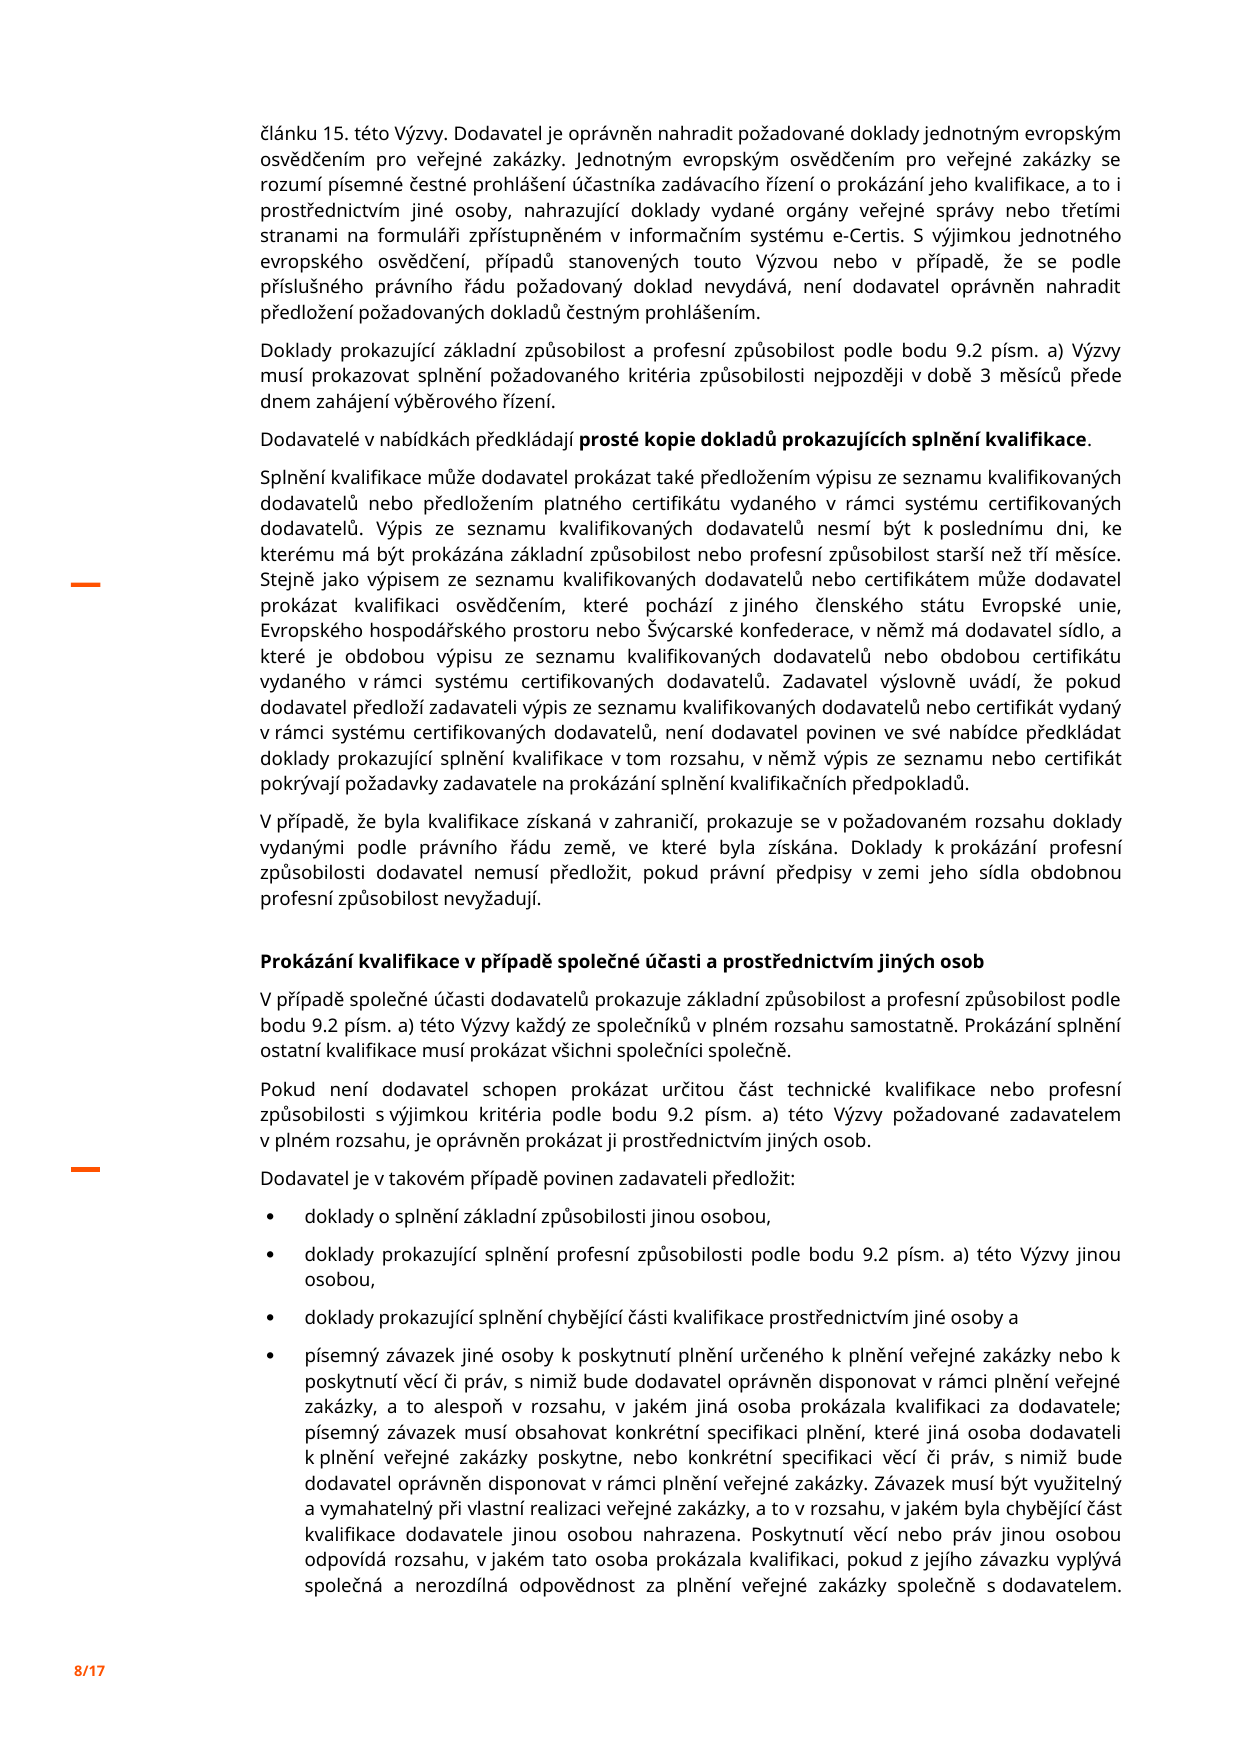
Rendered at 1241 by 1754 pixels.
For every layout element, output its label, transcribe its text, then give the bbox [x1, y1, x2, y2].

list doklady o splnění základní způsobilosti jinou osobou, [267, 1203, 1122, 1228]
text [260, 121, 1122, 325]
text Doklady prokazující základní způsobilost a profesní způsobilost podle bodu 9.2 písm. a) Výzvy musí prokazovat splnění požadovaného kritéria způsobilosti nejpozději v době 3 měsíců přede dnem zahájení výběrového řízení. [260, 337, 1122, 414]
text Prokázání kvalifikace v případě společné účasti a prostřednictvím jiných osob [260, 949, 1122, 974]
text Pokud není dodavatel schopen prokázat určitou část technické kvalifikace nebo profesní způsobilosti s výjimkou kritéria podle bodu 9.2 písm. a) této Výzvy požadované zadavatelem v plném rozsahu, je oprávněn prokázat ji prostřednictvím jiných osob. [260, 1076, 1122, 1152]
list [267, 1342, 1122, 1598]
text V případě společné účasti dodavatelů prokazuje základní způsobilost a profesní způsobilost podle bodu 9.2 písm. a) této Výzvy každý ze společníků v plném rozsahu samostatně. Prokázání splnění ostatní kvalifikace musí prokázat všichni společníci společně. [260, 987, 1122, 1063]
text Dodavatelé v nabídkách předkládají prosté kopie dokladů prokazujících splnění kvalifikace. [260, 426, 1122, 452]
text Dodavatel je v takovém případě povinen zadavateli předložit: [260, 1165, 1122, 1190]
list doklady prokazující splnění chybějící části kvalifikace prostřednictvím jiné osoby a [267, 1304, 1122, 1330]
text Splnění kvalifikace může dodavatel prokázat také předložením výpisu ze seznamu kvalifikovaných dodavatelů nebo předložením platného certifikátu vydaného v rámci systému certifikovaných dodavatelů. Výpis ze seznamu kvalifikovaných dodavatelů nesmí být k poslednímu dni, ke kterému má být prokázána základní způsobilost nebo profesní způsobilost starší než tří měsíce. Stejně jako výpisem ze seznamu kvalifikovaných dodavatelů nebo certifikátem může dodavatel prokázat kvalifikaci osvědčením, které pochází z jiného členského státu Evropské unie, Evropského hospodářského prostoru nebo Švýcarské konfederace, v němž má dodavatel sídlo, a které je obdobou výpisu ze seznamu kvalifikovaných dodavatelů nebo obdobou certifikátu vydaného v rámci systému certifikovaných dodavatelů. Zadavatel výslovně uvádí, že pokud dodavatel předloží zadavateli výpis ze seznamu kvalifikovaných dodavatelů nebo certifikát vydaný v rámci systému certifikovaných dodavatelů, není dodavatel povinen ve své nabídce předkládat doklady prokazující splnění kvalifikace v tom rozsahu, v němž výpis ze seznamu nebo certifikát pokrývají požadavky zadavatele na prokázání splnění kvalifikačních předpokladů. [260, 464, 1122, 796]
list doklady prokazující splnění profesní způsobilosti podle bodu 9.2 písm. a) této Výzvy jinou osobou, [267, 1241, 1122, 1292]
text V případě, že byla kvalifikace získaná v zahraničí, prokazuje se v požadovaném rozsahu doklady vydanými podle právního řádu země, ve které byla získána. Doklady k prokázání profesní způsobilosti dodavatel nemusí předložit, pokud právní předpisy v zemi jeho sídla obdobnou profesní způsobilost nevyžadují. [260, 809, 1122, 911]
